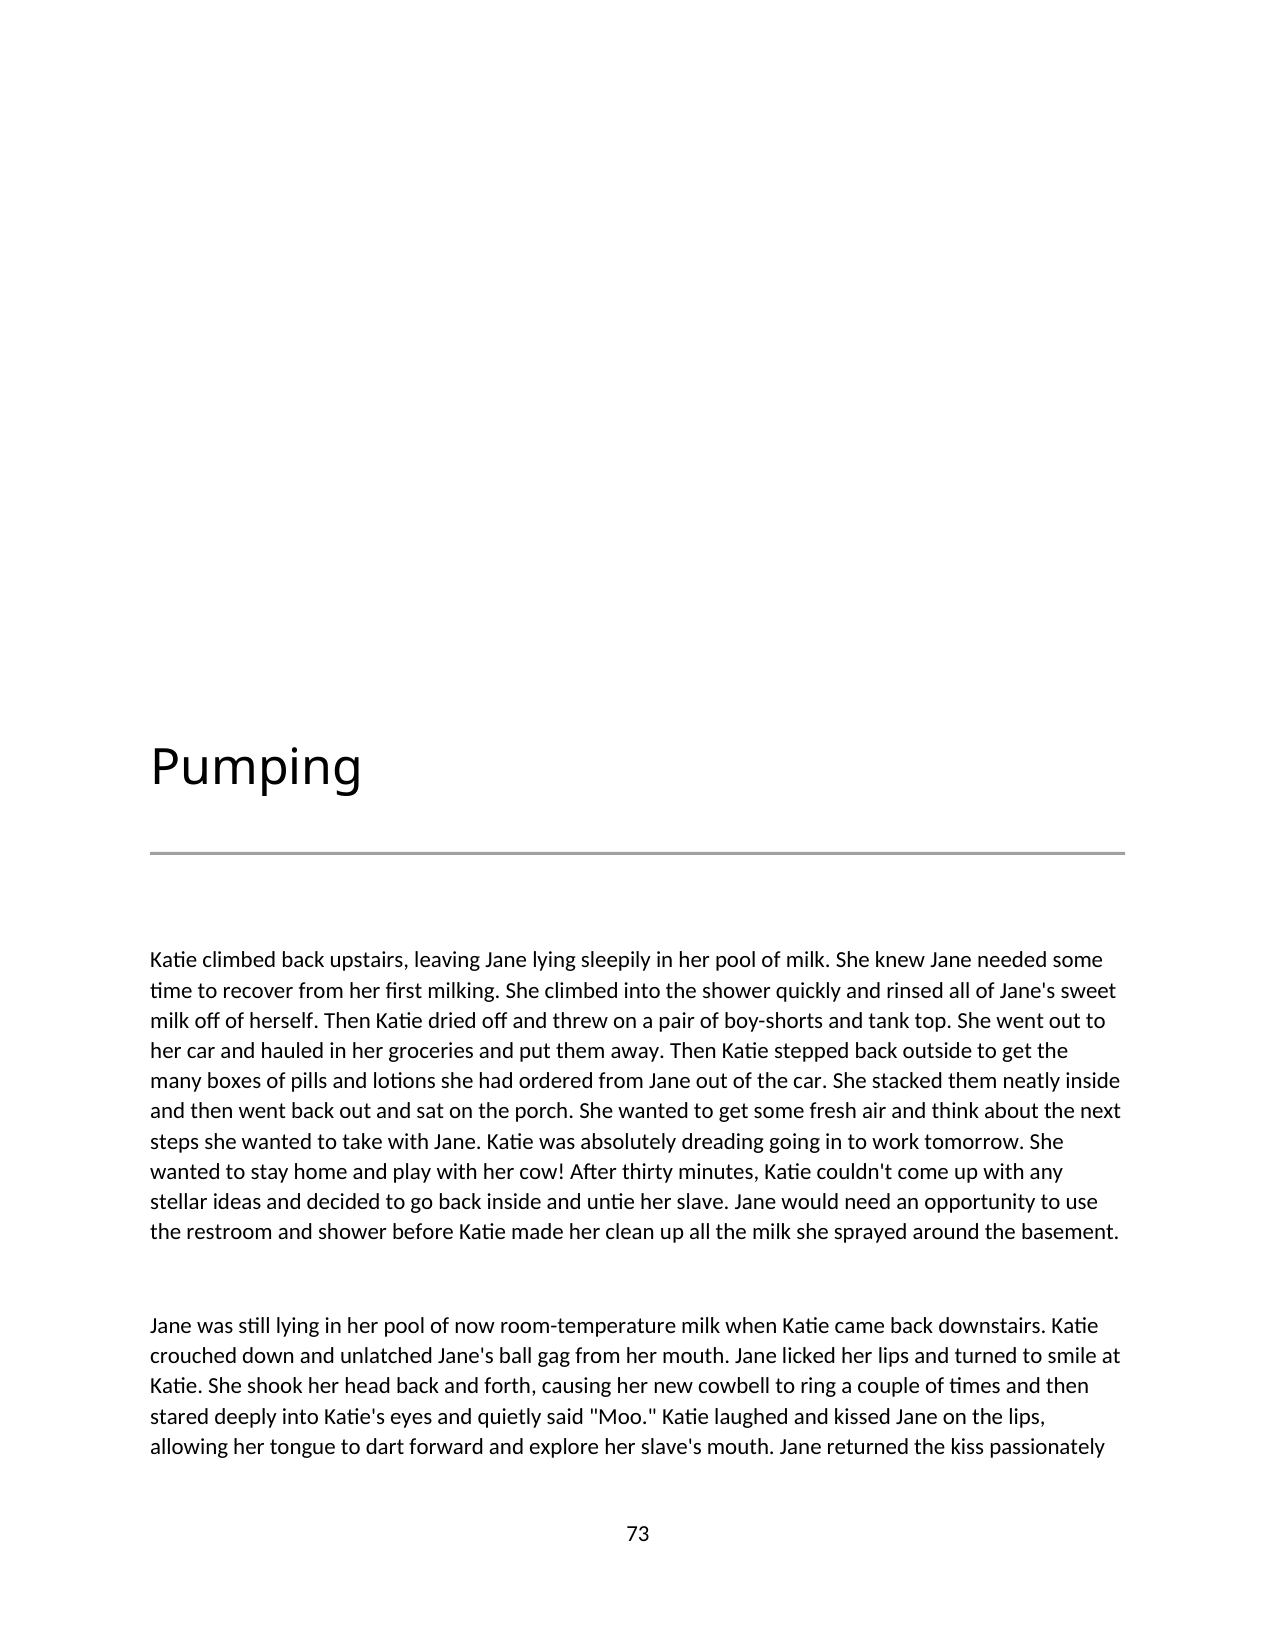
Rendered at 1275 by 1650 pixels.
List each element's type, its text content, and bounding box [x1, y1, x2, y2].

text Katie climbed back upstairs, leaving Jane lying sleepily in her pool of milk. She knew Jane needed some time to recover from her first milking. She climbed into the shower quickly and rinsed all of Jane's sweet milk off of herself. Then Katie dried off and threw on a pair of boy-shorts and tank top. She went out to her car and hauled in her groceries and put them away. Then Katie stepped back outside to get the many boxes of pills and lotions she had ordered from Jane out of the car. She stacked them neatly inside and then went back out and sat on the porch. She wanted to get some fresh air and think about the next steps she wanted to take with Jane. Katie was absolutely dreading going in to work tomorrow. She wanted to stay home and play with her cow! After thirty minutes, Katie couldn't come up with any stellar ideas and decided to go back inside and untie her slave. Jane would need an opportunity to use the restroom and shower before Katie made her clean up all the milk she sprayed around the basement. [150, 946, 1125, 1245]
text Pumping [150, 731, 1125, 799]
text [150, 1311, 1125, 1460]
